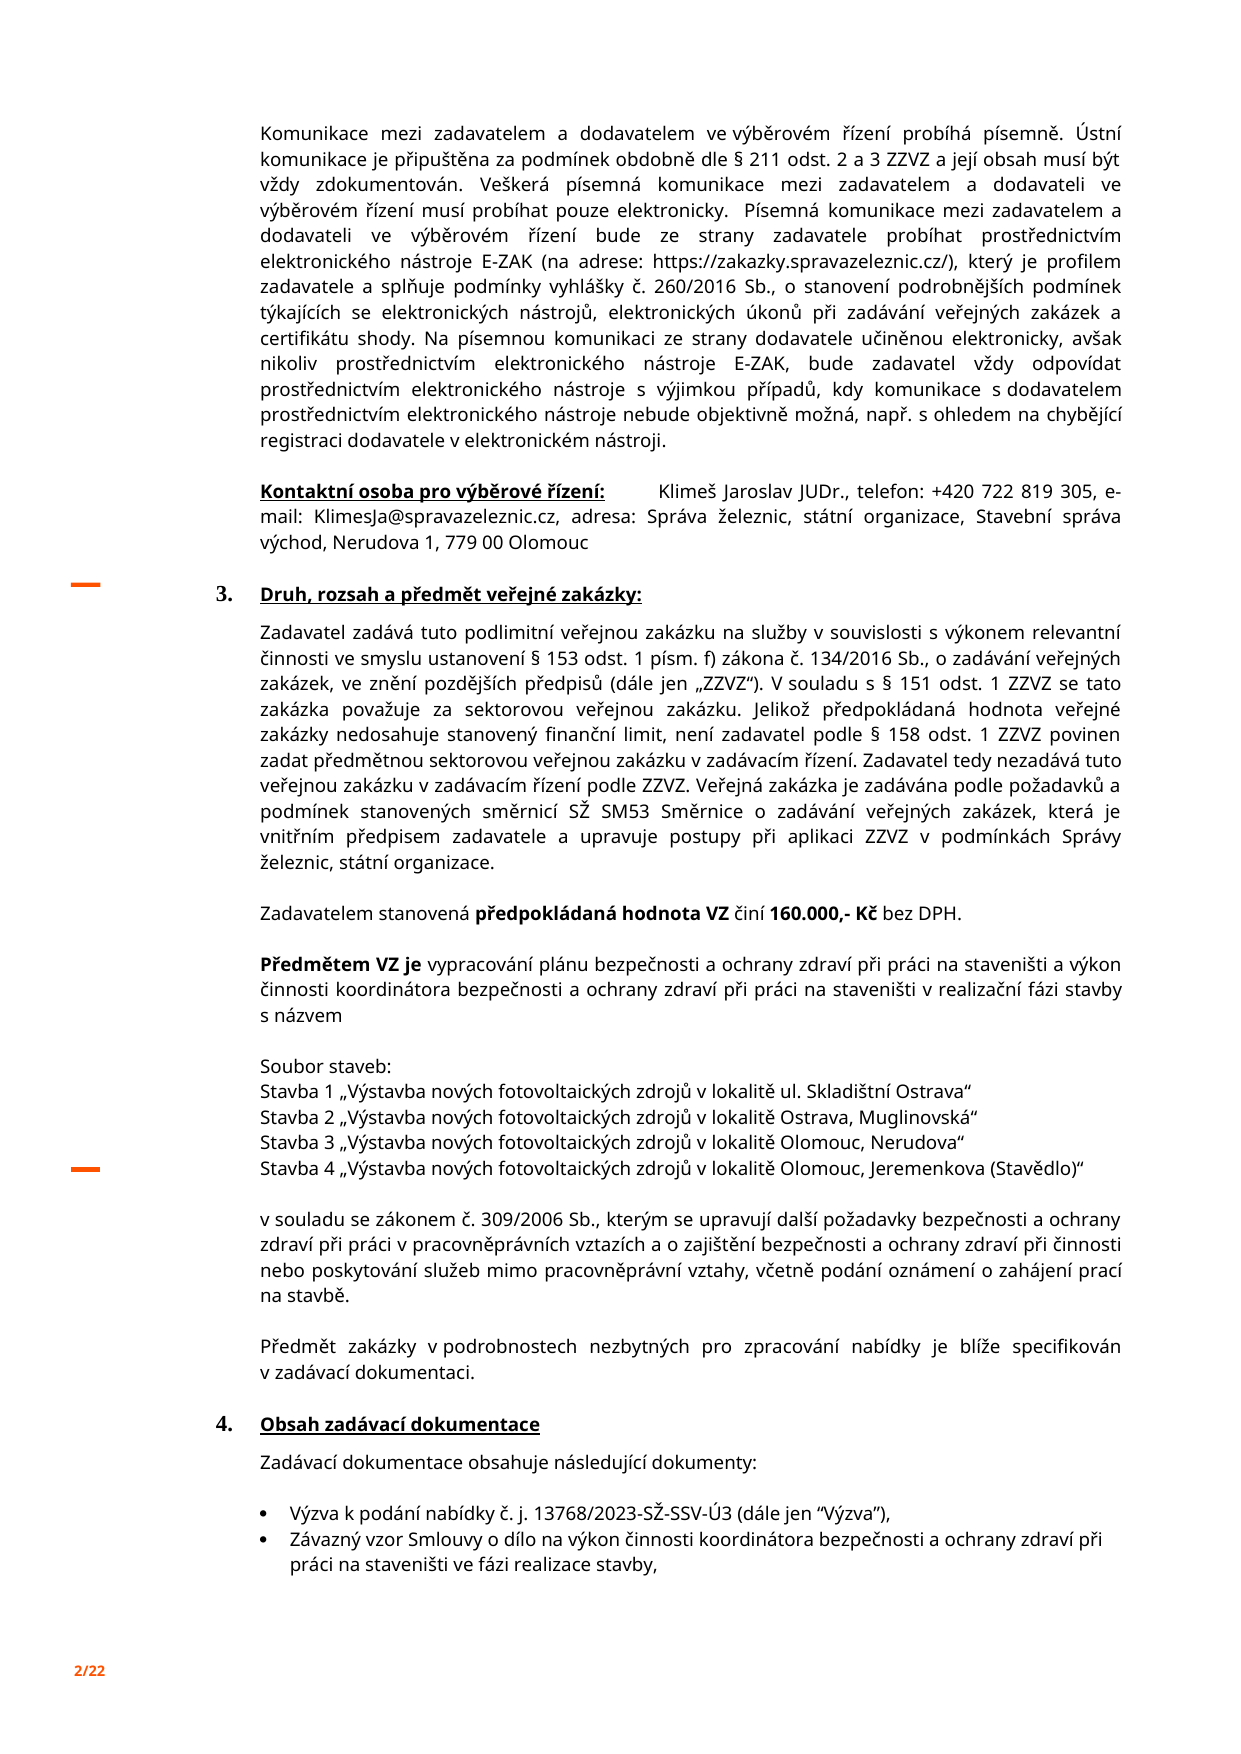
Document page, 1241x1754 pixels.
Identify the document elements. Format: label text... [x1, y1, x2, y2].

list Závazný vzor Smlouvy o dílo na výkon činnosti koordinátora bezpečnosti a ochrany zdraví při práci na staveništi ve fázi realizace stavby, [260, 1526, 1122, 1577]
text Stavba 3 „Výstavba nových fotovoltaických zdrojů v lokalitě Olomouc, Nerudova“ [260, 1130, 1122, 1155]
list Obsah zadávací dokumentace [216, 1410, 1122, 1437]
text Zadavatel zadává tuto podlimitní veřejnou zakázku na služby v souvislosti s výkonem relevantní činnosti ve smyslu ustanovení § 153 odst. 1 písm. f) zákona č. 134/2016 Sb., o zadávání veřejných zakázek, ve znění pozdějších předpisů (dále jen „ZZVZ“). V souladu s § 151 odst. 1 ZZVZ se tato zakázka považuje za sektorovou veřejnou zakázku. Jelikož předpokládaná hodnota veřejné zakázky nedosahuje stanovený finanční limit, není zadavatel podle § 158 odst. 1 ZZVZ povinen zadat předmětnou sektorovou veřejnou zakázku v zadávacím řízení. Zadavatel tedy nezadává tuto veřejnou zakázku v zadávacím řízení podle ZZVZ. Veřejná zakázka je zadávána podle požadavků a podmínek stanovených směrnicí SŽ SM53 Směrnice o zadávání veřejných zakázek, která je vnitřním předpisem zadavatele a upravuje postupy při aplikaci ZZVZ v podmínkách Správy železnic, státní organizace. [260, 619, 1122, 874]
text Předmětem VZ je vypracování plánu bezpečnosti a ochrany zdraví při práci na staveništi a výkon činnosti koordinátora bezpečnosti a ochrany zdraví při práci na staveništi v realizační fázi stavby s názvem [260, 951, 1122, 1028]
text Stavba 1 „Výstavba nových fotovoltaických zdrojů v lokalitě ul. Skladištní Ostrava“ [260, 1079, 1122, 1104]
text Kontaktní osoba pro výběrové řízení: Klimeš Jaroslav JUDr., telefon: +420 722 819 305, e-mail: KlimesJa@spravazeleznic.cz, adresa: Správa železnic, státní organizace, Stavební správa východ, Nerudova 1, 779 00 Olomouc [260, 478, 1122, 554]
text Komunikace mezi zadavatelem a dodavatelem ve výběrovém řízení probíhá písemně. Ústní komunikace je připuštěna za podmínek obdobně dle § 211 odst. 2 a 3 ZZVZ a její obsah musí být vždy zdokumentován. Veškerá písemná komunikace mezi zadavatelem a dodavateli ve výběrovém řízení musí probíhat pouze elektronicky. Písemná komunikace mezi zadavatelem a dodavateli ve výběrovém řízení bude ze strany zadavatele probíhat prostřednictvím elektronického nástroje E-ZAK (na adrese: https://zakazky.spravazeleznic.cz/), který je profilem zadavatele a splňuje podmínky vyhlášky č. 260/2016 Sb., o stanovení podrobnějších podmínek týkajících se elektronických nástrojů, elektronických úkonů při zadávání veřejných zakázek a certifikátu shody. Na písemnou komunikaci ze strany dodavatele učiněnou elektronicky, avšak nikoliv prostřednictvím elektronického nástroje E-ZAK, bude zadavatel vždy odpovídat prostřednictvím elektronického nástroje s výjimkou případů, kdy komunikace s dodavatelem prostřednictvím elektronického nástroje nebude objektivně možná, např. s ohledem na chybějící registraci dodavatele v elektronickém nástroji. [260, 121, 1122, 452]
text v souladu se zákonem č. 309/2006 Sb., kterým se upravují další požadavky bezpečnosti a ochrany zdraví při práci v pracovněprávních vztazích a o zajištění bezpečnosti a ochrany zdraví při činnosti nebo poskytování služeb mimo pracovněprávní vztahy, včetně podání oznámení o zahájení prací na stavbě. [260, 1206, 1122, 1308]
text Stavba 2 „Výstavba nových fotovoltaických zdrojů v lokalitě Ostrava, Muglinovská“ [260, 1104, 1122, 1130]
text Soubor staveb: [260, 1053, 1122, 1079]
text Stavba 4 „Výstavba nových fotovoltaických zdrojů v lokalitě Olomouc, Jeremenkova (Stavědlo)“ [260, 1155, 1122, 1181]
text Zadavatelem stanovená předpokládaná hodnota VZ činí 160.000,- Kč bez DPH. [260, 900, 1122, 926]
text Předmět zakázky v podrobnostech nezbytných pro zpracování nabídky je blíže specifikován v zadávací dokumentaci. [260, 1334, 1122, 1385]
text Zadávací dokumentace obsahuje následující dokumenty: [260, 1450, 1122, 1475]
list Výzva k podání nabídky č. j. 13768/2023-SŽ-SSV-Ú3 (dále jen “Výzva”), [260, 1501, 1122, 1526]
list Druh, rozsah a předmět veřejné zakázky: [216, 580, 1122, 607]
